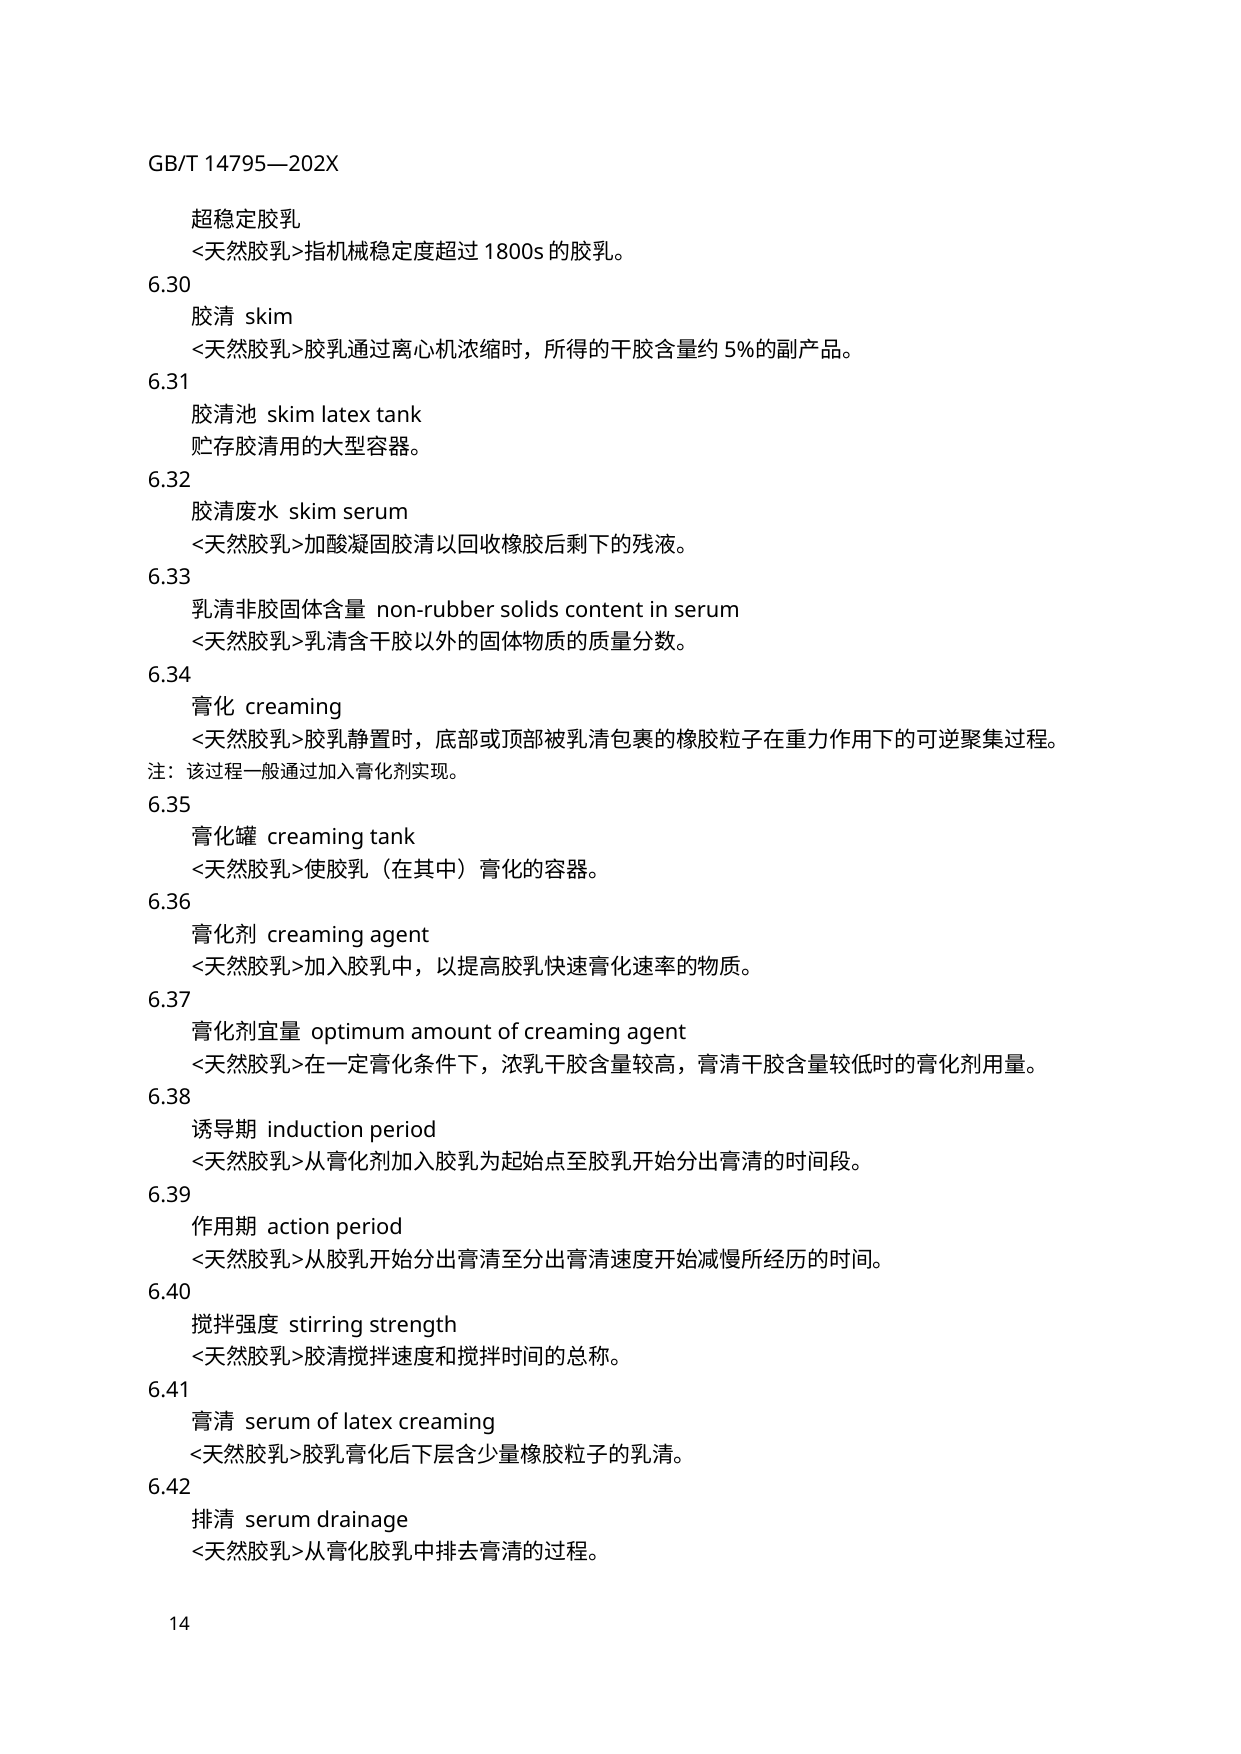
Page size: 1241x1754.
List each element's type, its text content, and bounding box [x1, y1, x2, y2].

text 乳清非胶固体含量 non-rubber solids content in serum [148, 559, 1122, 624]
text 胶清 skim [148, 266, 1122, 331]
text 诱导期 induction period [148, 1079, 1122, 1144]
text <天然胶乳>从膏化胶乳中排去膏清的过程。 [148, 1534, 1122, 1566]
text <天然胶乳>胶乳通过离心机浓缩时，所得的干胶含量约5%的副产品。 [148, 331, 1122, 364]
text 超稳定胶乳 [148, 201, 1122, 234]
text <天然胶乳>胶清搅拌速度和搅拌时间的总称。 [148, 1339, 1122, 1371]
text 作用期 action period [148, 1176, 1122, 1241]
text 膏化 creaming [148, 656, 1122, 721]
text <天然胶乳>使胶乳（在其中）膏化的容器。 [148, 851, 1122, 884]
text <天然胶乳>乳清含干胶以外的固体物质的质量分数。 [148, 624, 1122, 656]
text <天然胶乳>加入胶乳中，以提高胶乳快速膏化速率的物质。 [148, 949, 1122, 981]
text <天然胶乳>加酸凝固胶清以回收橡胶后剩下的残液。 [148, 526, 1122, 559]
text <天然胶乳>在一定膏化条件下，浓乳干胶含量较高，膏清干胶含量较低时的膏化剂用量。 [148, 1046, 1122, 1079]
text 胶清池 skim latex tank [148, 364, 1122, 429]
text 该过程一般通过加入膏化剂实现。 [148, 754, 1122, 786]
text 胶清废水 skim serum [148, 461, 1122, 526]
text 膏化剂宜量 optimum amount of creaming agent [148, 981, 1122, 1046]
text 膏清 serum of latex creaming [148, 1371, 1122, 1436]
text 搅拌强度 stirring strength [148, 1274, 1122, 1339]
text 膏化罐 creaming tank [148, 786, 1122, 851]
text <天然胶乳>从膏化剂加入胶乳为起始点至胶乳开始分出膏清的时间段。 [148, 1144, 1122, 1176]
text <天然胶乳>胶乳膏化后下层含少量橡胶粒子的乳清。 [148, 1436, 1122, 1469]
text <天然胶乳>指机械稳定度超过1800s的胶乳。 [148, 234, 1122, 266]
text 膏化剂 creaming agent [148, 884, 1122, 949]
text <天然胶乳>胶乳静置时，底部或顶部被乳清包裹的橡胶粒子在重力作用下的可逆聚集过程。 [148, 721, 1122, 754]
text 贮存胶清用的大型容器。 [148, 429, 1122, 461]
text 排清 serum drainage [148, 1469, 1122, 1534]
text <天然胶乳>从胶乳开始分出膏清至分出膏清速度开始减慢所经历的时间。 [148, 1241, 1122, 1274]
